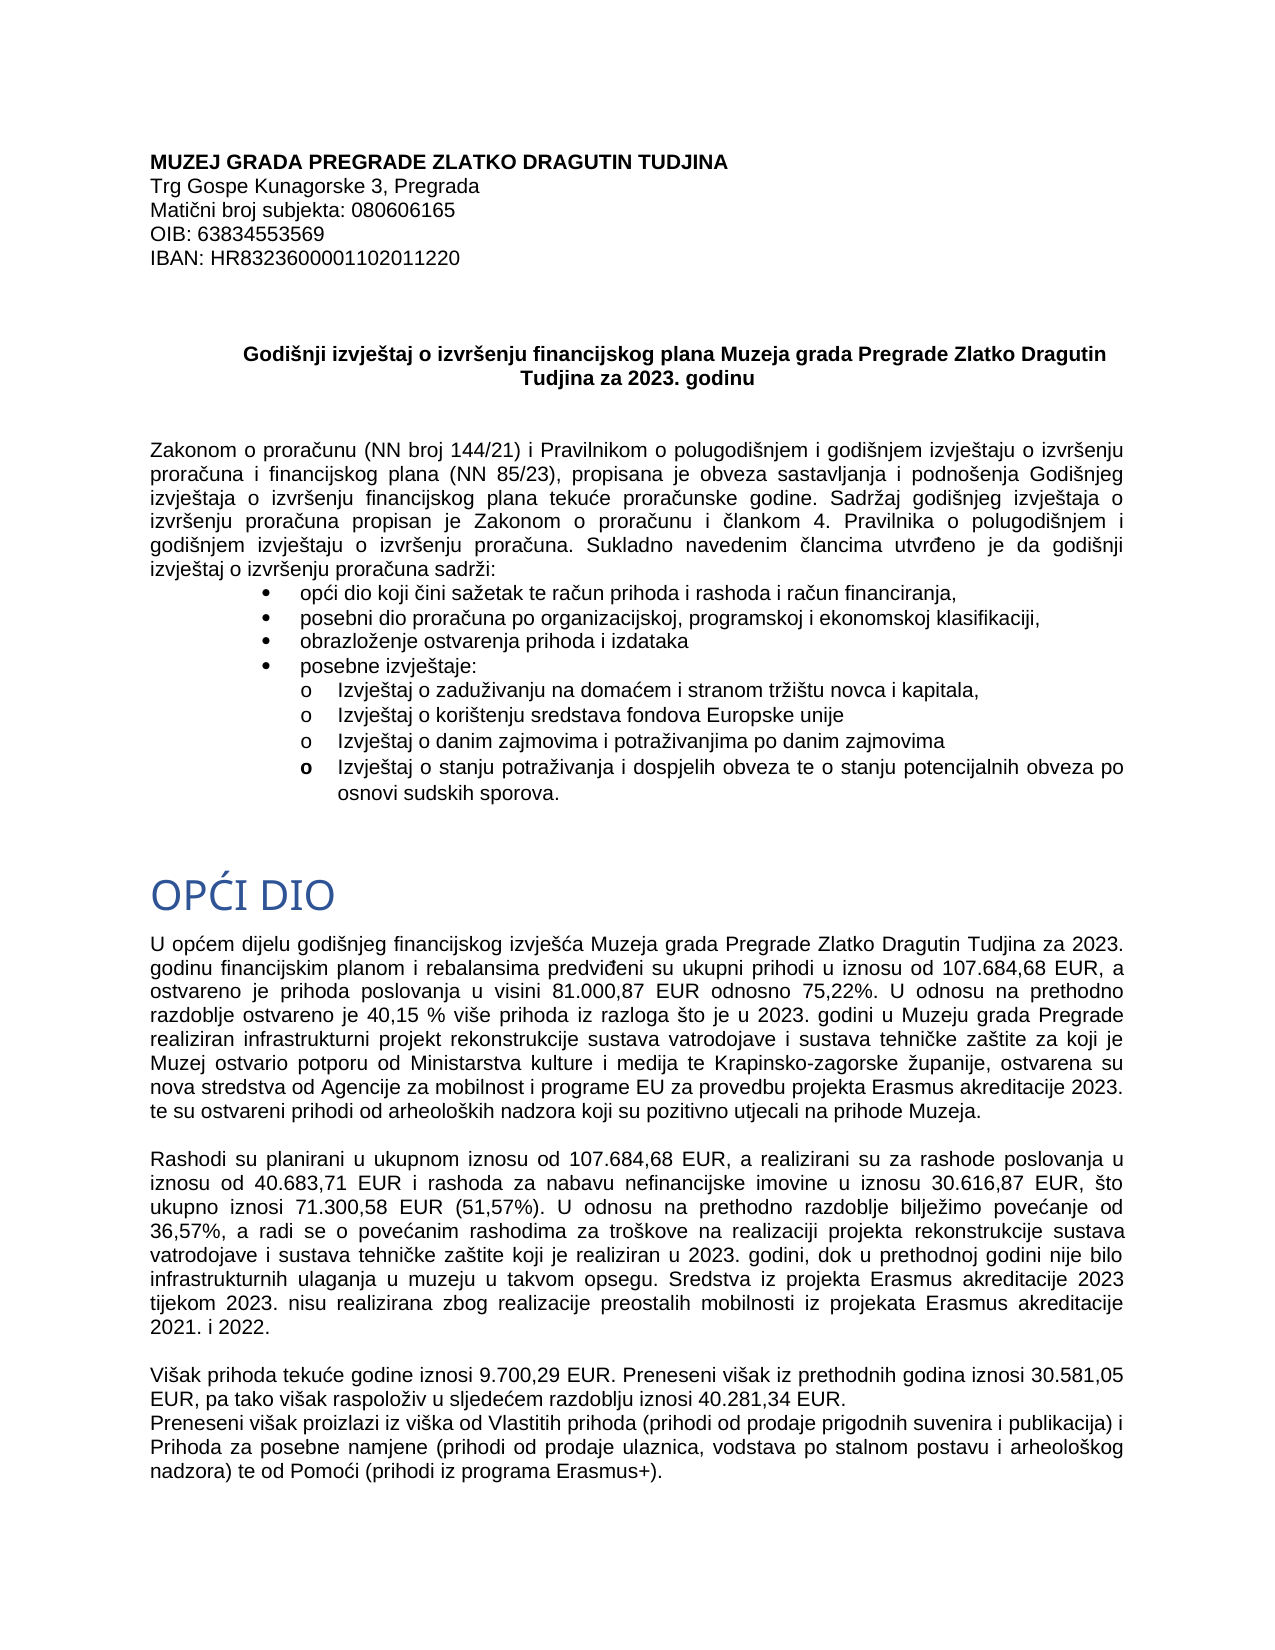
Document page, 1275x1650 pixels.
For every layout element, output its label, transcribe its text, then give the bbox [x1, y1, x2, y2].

text IBAN: HR8323600001102011220 [150, 246, 1125, 270]
list Izvještaj o zaduživanju na domaćem i stranom tržištu novca i kapitala, [300, 677, 1125, 703]
list Izvještaj o danim zajmovima i potraživanjima po danim zajmovima [300, 729, 1125, 755]
text Višak prihoda tekuće godine iznosi 9.700,29 EUR. Preneseni višak iz prethodnih godina iznosi 30.581,05 EUR, pa tako višak raspoloživ u sljedećem razdoblju iznosi 40.281,34 EUR. [150, 1363, 1125, 1411]
text Rashodi su planirani u ukupnom iznosu od 107.684,68 EUR, a realizirani su za rashode poslovanja u iznosu od 40.683,71 EUR i rashoda za nabavu nefinancijske imovine u iznosu 30.616,87 EUR, što ukupno iznosi 71.300,58 EUR (51,57%). U odnosu na prethodno razdoblje bilježimo povećanje od 36,57%, a radi se o povećanim rashodima za troškove na realizaciji projekta rekonstrukcije sustava vatrodojave i sustava tehničke zaštite koji je realiziran u 2023. godini, dok u prethodnoj godini nije bilo infrastrukturnih ulaganja u muzeju u takvom opsegu. Sredstva iz projekta Erasmus akreditacije 2023 tijekom 2023. nisu realizirana zbog realizacije preostalih mobilnosti iz projekata Erasmus akreditacije 2021. i 2022. [150, 1147, 1125, 1339]
text Godišnji izvještaj o izvršenju financijskog plana Muzeja grada Pregrade Zlatko Dragutin Tudjina za 2023. godinu [150, 342, 1125, 389]
list Izvještaj o stanju potraživanja i dospjelih obveza te o stanju potencijalnih obveza po osnovi sudskih sporova. [300, 755, 1125, 805]
list opći dio koji čini sažetak te račun prihoda i rashoda i račun financiranja, [262, 581, 1125, 605]
list posebne izvještaje: [262, 653, 1125, 677]
list obrazloženje ostvarenja prihoda i izdataka [262, 629, 1125, 653]
text OIB: 63834553569 [150, 222, 1125, 246]
text Trg Gospe Kunagorske 3, Pregrada [150, 174, 1125, 198]
list Izvještaj o korištenju sredstava fondova Europske unije [300, 703, 1125, 729]
text Matični broj subjekta: 080606165 [150, 198, 1125, 222]
text U općem dijelu godišnjeg financijskog izvješća Muzeja grada Pregrade Zlatko Dragutin Tudjina za 2023. godinu financijskim planom i rebalansima predviđeni su ukupni prihodi u iznosu od 107.684,68 EUR, a ostvareno je prihoda poslovanja u visini 81.000,87 EUR odnosno 75,22%. U odnosu na prethodno razdoblje ostvareno je 40,15 % više prihoda iz razloga što je u 2023. godini u Muzeju grada Pregrade realiziran infrastrukturni projekt rekonstrukcije sustava vatrodojave i sustava tehničke zaštite za koji je Muzej ostvario potporu od Ministarstva kulture i medija te Krapinsko-zagorske županije, ostvarena su nova stredstva od Agencije za mobilnost i programe EU za provedbu projekta Erasmus akreditacije 2023. te su ostvareni prihodi od arheoloških nadzora koji su pozitivno utjecali na prihode Muzeja. [150, 931, 1125, 1123]
text Zakonom o proračunu (NN broj 144/21) i Pravilnikom o polugodišnjem i godišnjem izvještaju o izvršenju proračuna i financijskog plana (NN 85/23), propisana je obveza sastavljanja i podnošenja Godišnjeg izvještaja o izvršenju financijskog plana tekuće proračunske godine. Sadržaj godišnjeg izvještaja o izvršenju proračuna propisan je Zakonom o proračunu i člankom 4. Pravilnika o polugodišnjem i godišnjem izvještaju o izvršenju proračuna. Sukladno navedenim člancima utvrđeno je da godišnji izvještaj o izvršenju proračuna sadrži: [150, 437, 1125, 581]
list posebni dio proračuna po organizacijskoj, programskoj i ekonomskoj klasifikaciji, [262, 605, 1125, 629]
text Preneseni višak proizlazi iz viška od Vlastitih prihoda (prihodi od prodaje prigodnih suvenira i publikacija) i Prihoda za posebne namjene (prihodi od prodaje ulaznica, vodstava po stalnom postavu i arheološkog nadzora) te od Pomoći (prihodi iz programa Erasmus+). [150, 1411, 1125, 1482]
text MUZEJ GRADA PREGRADE ZLATKO DRAGUTIN TUDJINA [150, 150, 1125, 174]
subtitle OPĆI DIO [150, 866, 1125, 923]
